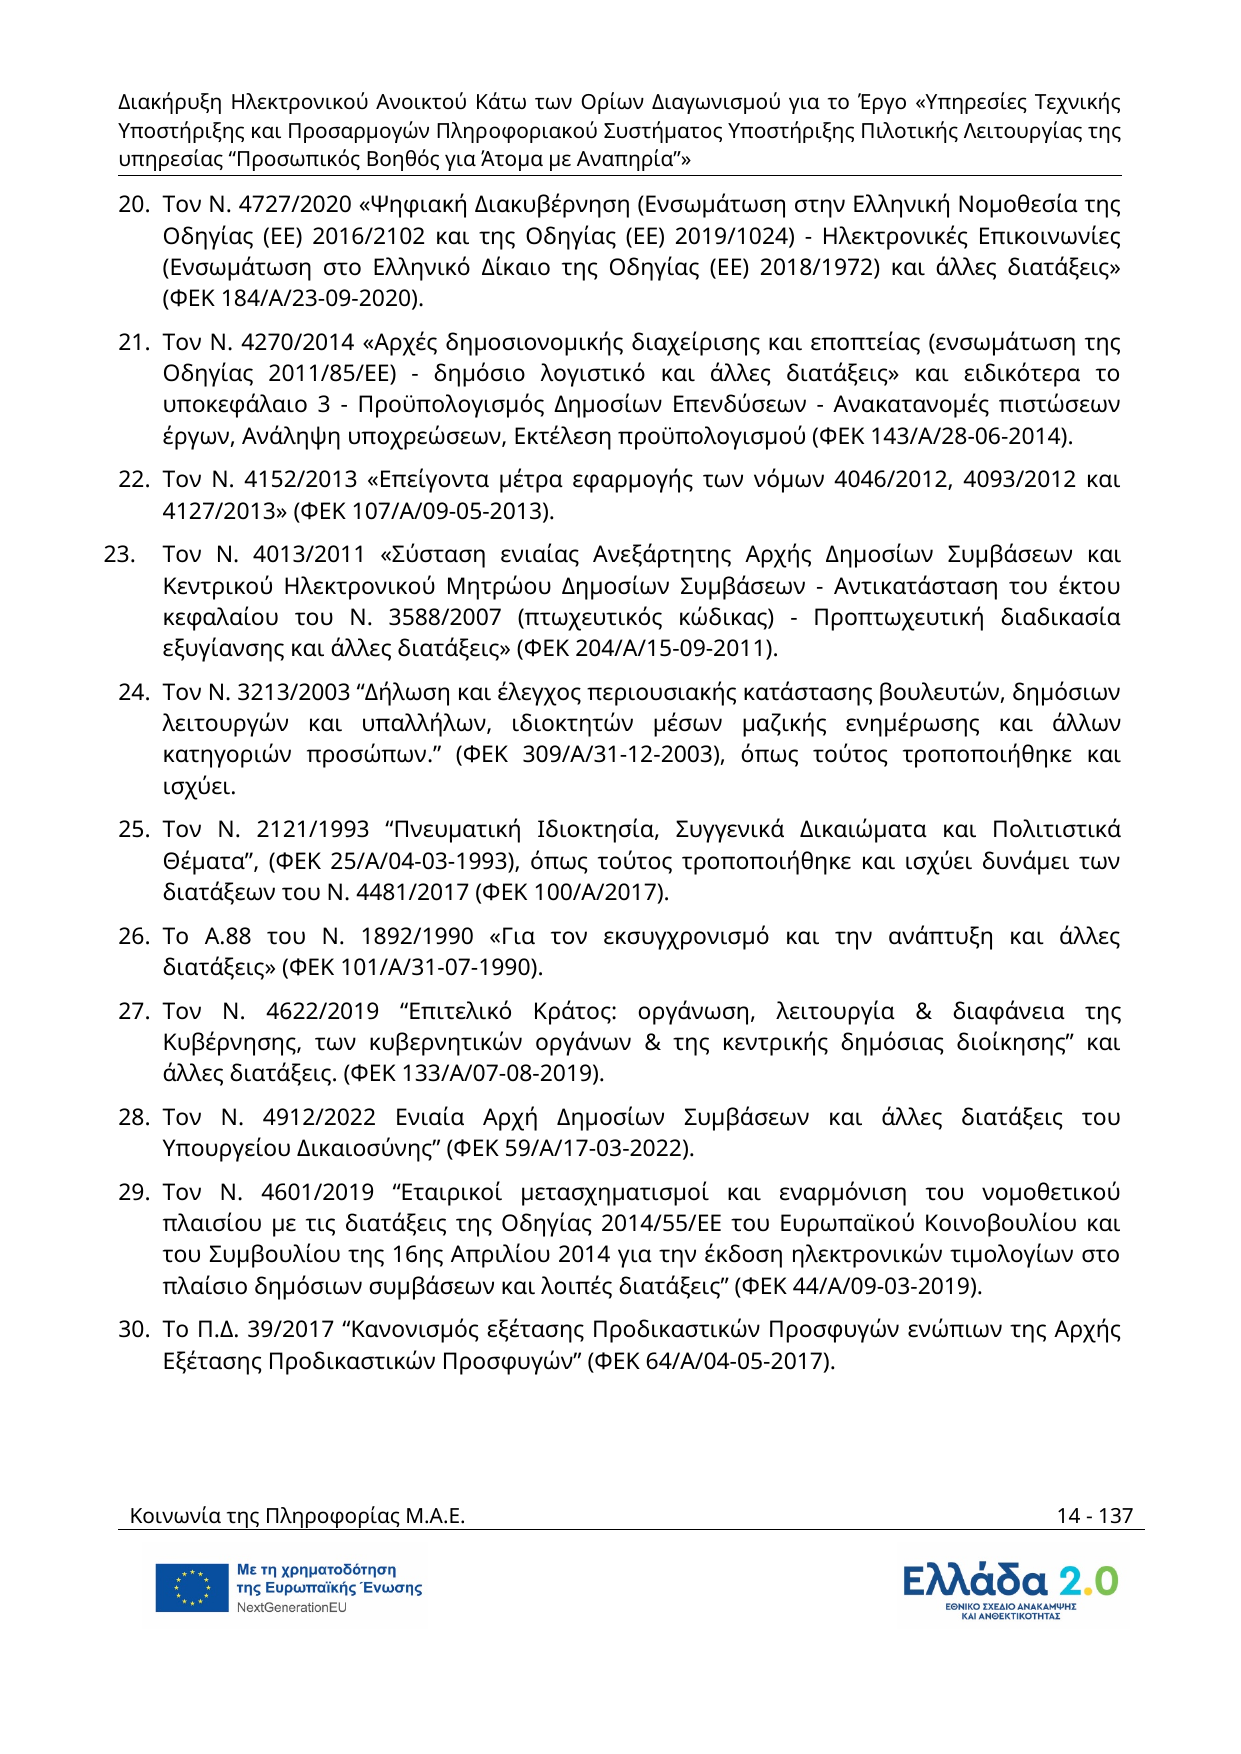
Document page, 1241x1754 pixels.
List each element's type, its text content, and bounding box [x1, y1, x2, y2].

list Τον Ν. 2121/1993 “Πνευματική Ιδιοκτησία, Συγγενικά Δικαιώματα και Πολιτιστικά Θέματα”, (ΦΕΚ 25/Α/04-03-1993), όπως τούτος τροποποιήθηκε και ισχύει δυνάμει των διατάξεων του Ν. 4481/2017 (ΦΕΚ 100/Α/2017). [118, 813, 1122, 907]
list Τον N. 3213/2003 “Δήλωση και έλεγχος περιουσιακής κατάστασης βουλευτών, δημόσιων λειτουργών και υπαλλήλων, ιδιοκτητών μέσων μαζικής ενημέρωσης και άλλων κατηγοριών προσώπων.” (ΦΕΚ 309/A/31-12-2003), όπως τούτος τροποποιήθηκε και ισχύει. [118, 676, 1122, 801]
list Το Α.88 του Ν. 1892/1990 «Για τον εκσυγχρονισμό και την ανάπτυξη και άλλες διατάξεις» (ΦΕΚ 101/Α/31-07-1990). [118, 920, 1122, 982]
list Τον Ν. 4152/2013 «Επείγοντα μέτρα εφαρμογής των νόμων 4046/2012, 4093/2012 και 4127/2013» (ΦΕΚ 107/Α/09-05-2013). [118, 463, 1122, 526]
list Τον Ν. 4270/2014 «Αρχές δημοσιονομικής διαχείρισης και εποπτείας (ενσωμάτωση της Οδηγίας 2011/85/ΕΕ) - δημόσιο λογιστικό και άλλες διατάξεις» και ειδικότερα το υποκεφάλαιο 3 - Προϋπολογισμός Δημοσίων Επενδύσεων - Ανακατανομές πιστώσεων έργων, Ανάληψη υποχρεώσεων, Εκτέλεση προϋπολογισμού (ΦΕΚ 143/Α/28-06-2014). [118, 326, 1122, 451]
list Τον Ν. 4601/2019 “Εταιρικοί µετασχηµατισµοί και εναρµόνιση του νοµοθετικού πλαισίου µε τις διατάξεις της Οδηγίας 2014/55/ΕΕ του Ευρωπαϊκού Κοινοβουλίου και του Συµβουλίου της 16ης Απριλίου 2014 για την έκδοση ηλεκτρονικών τιµολογίων στο πλαίσιο δηµόσιων συµβάσεων και λοιπές διατάξεις” (ΦΕΚ 44/Α/09-03-2019). [118, 1176, 1122, 1301]
list Τον Ν. 4912/2022 Ενιαία Αρχή Δημοσίων Συμβάσεων και άλλες διατάξεις του Υπουργείου Δικαιοσύνης” (ΦΕΚ 59/A/17-03-2022). [118, 1101, 1122, 1163]
list Τον Ν. 4727/2020 «Ψηφιακή Διακυβέρνηση (Ενσωμάτωση στην Ελληνική Νομοθεσία της Οδηγίας (ΕΕ) 2016/2102 και της Οδηγίας (ΕΕ) 2019/1024) - Ηλεκτρονικές Επικοινωνίες (Ενσωμάτωση στο Ελληνικό Δίκαιο της Οδηγίας (ΕΕ) 2018/1972) και άλλες διατάξεις» (ΦΕΚ 184/Α/23-09-2020). [118, 188, 1122, 313]
list Τον Ν. 4622/2019 “Επιτελικό Κράτος: οργάνωση, λειτουργία & διαφάνεια της Κυβέρνησης, των κυβερνητικών οργάνων & της κεντρικής δημόσιας διοίκησης” και άλλες διατάξεις. (ΦΕΚ 133/Α/07-08-2019). [118, 995, 1122, 1088]
list Τον N. 4013/2011 «Σύσταση ενιαίας Ανεξάρτητης Αρχής Δημοσίων Συμβάσεων και Κεντρικού Ηλεκτρονικού Μητρώου Δημοσίων Συμβάσεων - Αντικατάσταση του έκτου κεφαλαίου του Ν. 3588/2007 (πτωχευτικός κώδικας) - Προπτωχευτική διαδικασία εξυγίανσης και άλλες διατάξεις» (ΦΕΚ 204/Α/15-09-2011). [103, 538, 1122, 663]
list Το Π.Δ. 39/2017 “Κανονισμός εξέτασης Προδικαστικών Προσφυγών ενώπιων της Αρχής Εξέτασης Προδικαστικών Προσφυγών” (ΦΕΚ 64/Α/04-05-2017). [118, 1313, 1122, 1376]
